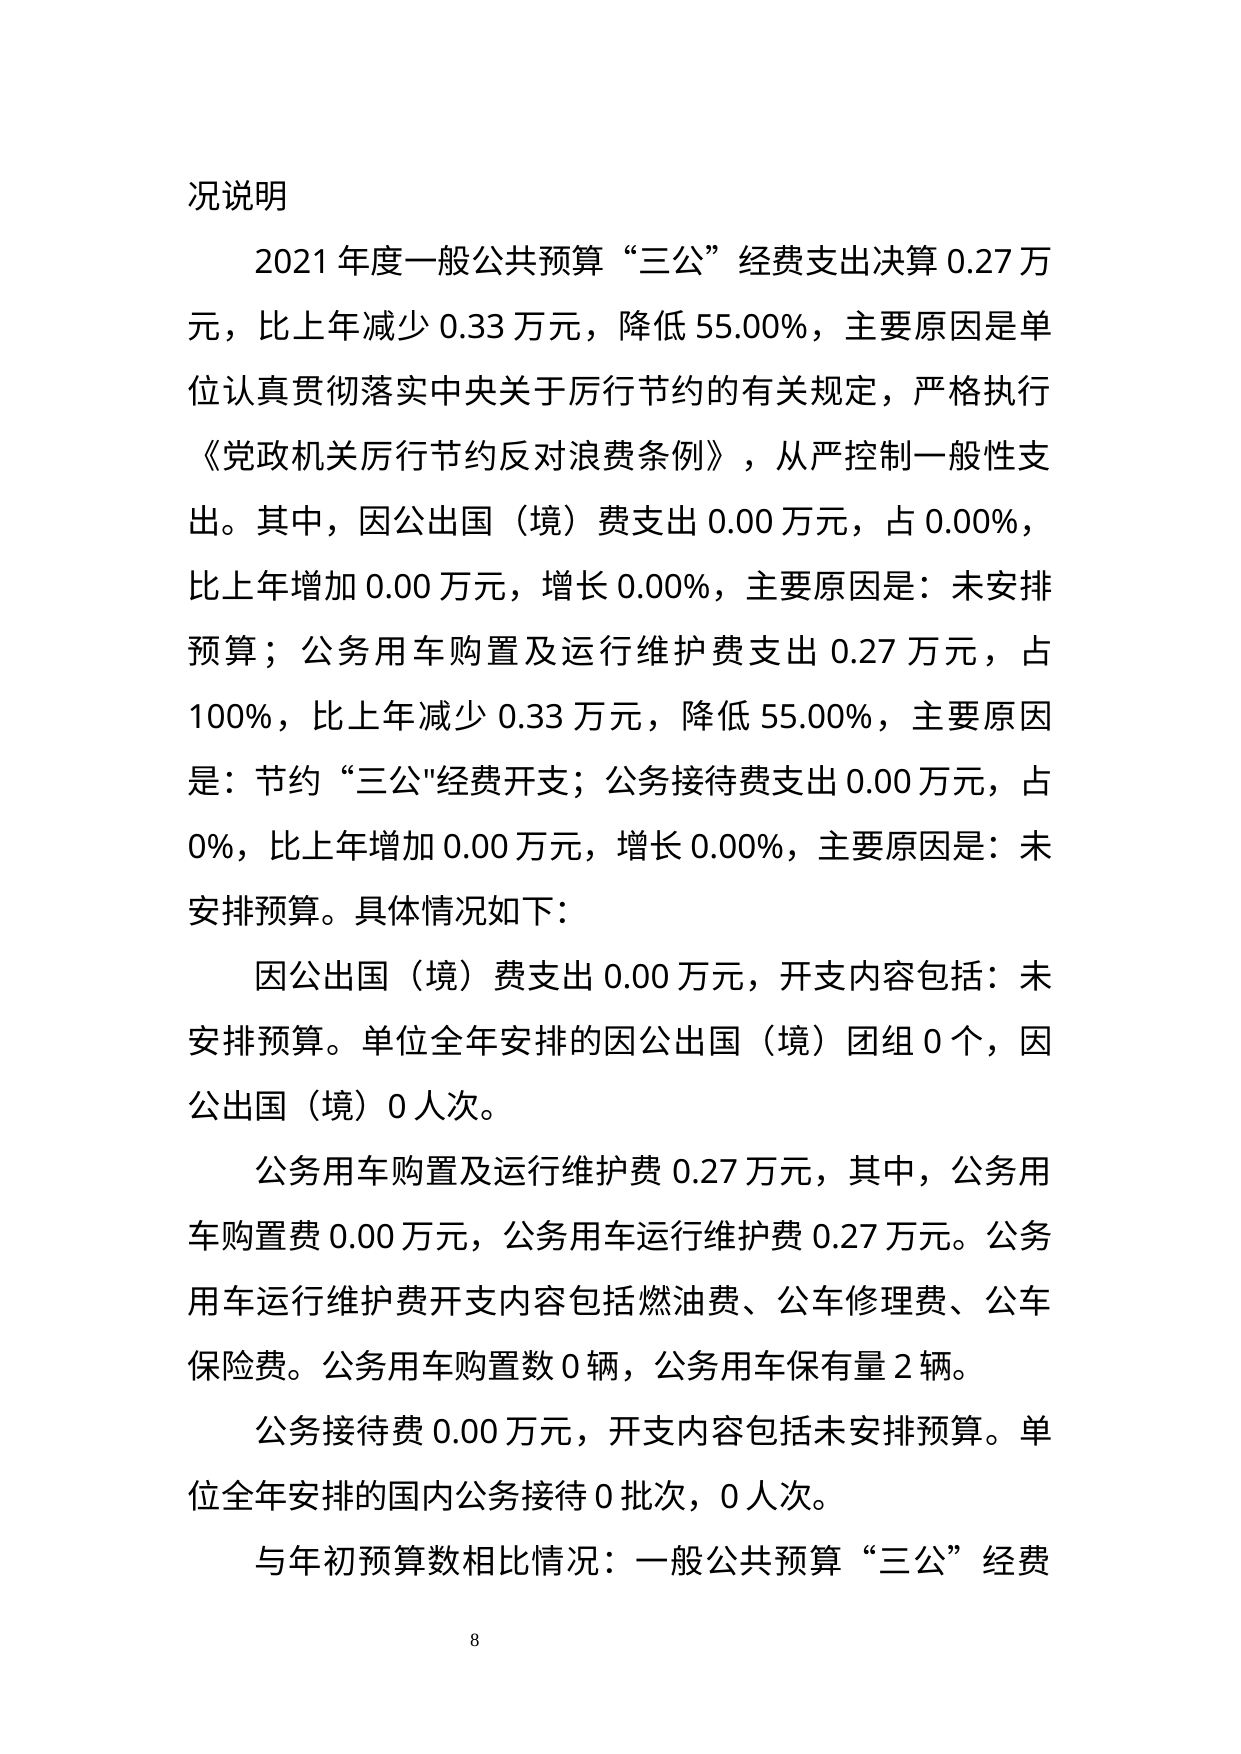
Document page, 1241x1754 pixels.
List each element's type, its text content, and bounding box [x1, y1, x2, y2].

text 公务接待费0.00万元，开支内容包括未安排预算。单位全年安排的国内公务接待0批次，0人次。 [187, 1397, 1053, 1527]
text 因公出国（境）费支出0.00万元，开支内容包括：未安排预算。单位全年安排的因公出国（境）团组0个，因公出国（境）0人次。 [187, 942, 1053, 1137]
text 公务用车购置及运行维护费0.27万元，其中，公务用车购置费0.00万元，公务用车运行维护费0.27万元。公务用车运行维护费开支内容包括燃油费、公车修理费、公车保险费。公务用车购置数0辆，公务用车保有量2辆。 [187, 1137, 1053, 1397]
text 2021年度一般公共预算“三公”经费支出决算0.27万元，比上年减少0.33万元，降低55.00%，主要原因是单位认真贯彻落实中央关于厉行节约的有关规定，严格执行《党政机关厉行节约反对浪费条例》，从严控制一般性支出。其中，因公出国（境）费支出0.00万元，占0.00%，比上年增加0.00万元，增长0.00%，主要原因是：未安排预算；公务用车购置及运行维护费支出0.27万元，占100%，比上年减少0.33万元，降低55.00%，主要原因是：节约“三公"经费开支；公务接待费支出0.00万元，占0%，比上年增加0.00万元，增长0.00%，主要原因是：未安排预算。具体情况如下： [187, 227, 1053, 942]
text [187, 162, 1053, 227]
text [187, 1527, 1053, 1592]
